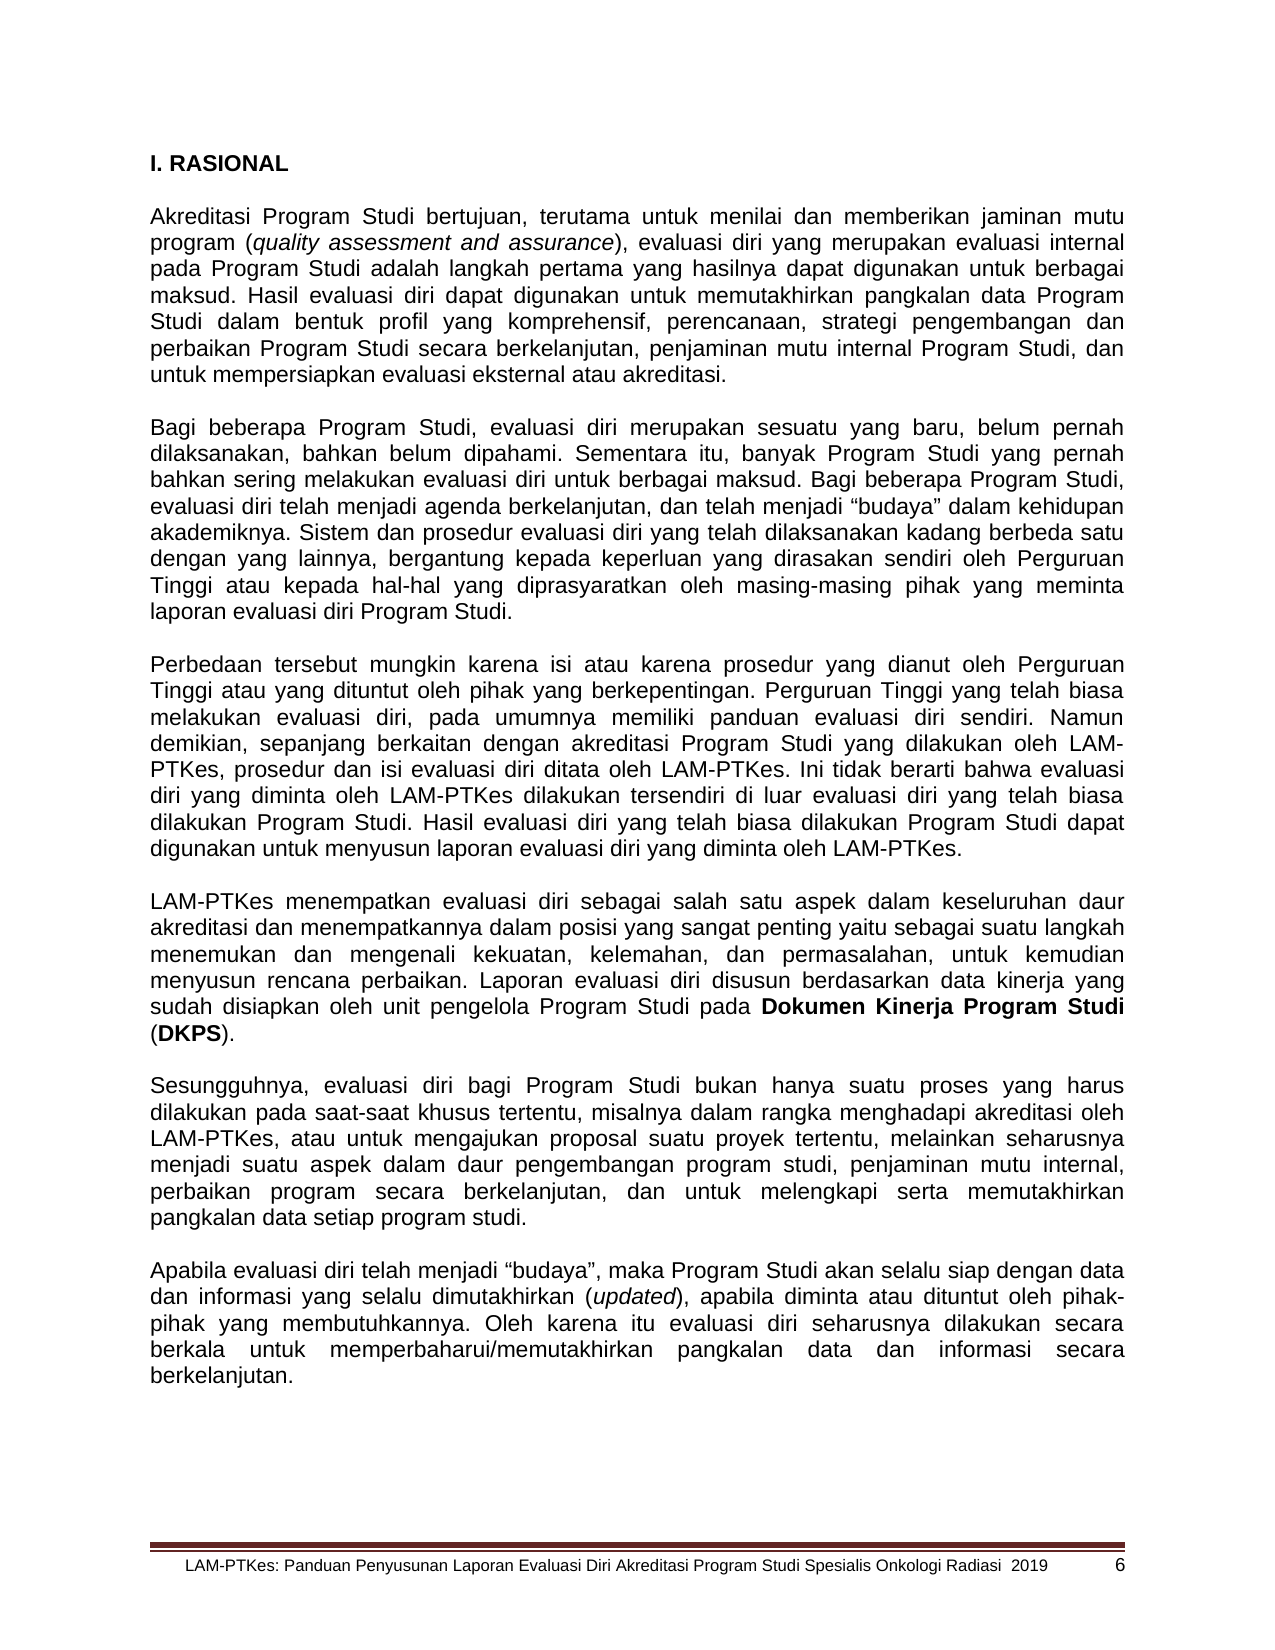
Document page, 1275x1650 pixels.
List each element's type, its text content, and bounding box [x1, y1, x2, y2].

text Akreditasi Program Studi bertujuan, terutama untuk menilai dan memberikan jaminan mutu program (quality assessment and assurance), evaluasi diri yang merupakan evaluasi internal pada Program Studi adalah langkah pertama yang hasilnya dapat digunakan untuk berbagai maksud. Hasil evaluasi diri dapat digunakan untuk memutakhirkan pangkalan data Program Studi dalam bentuk profil yang komprehensif, perencanaan, strategi pengembangan dan perbaikan Program Studi secara berkelanjutan, penjaminan mutu internal Program Studi, dan untuk mempersiapkan evaluasi eksternal atau akreditasi. [150, 203, 1125, 387]
text Apabila evaluasi diri telah menjadi “budaya”, maka Program Studi akan selalu siap dengan data dan informasi yang selalu dimutakhirkan (updated), apabila diminta atau dituntut oleh pihak-pihak yang membutuhkannya. Oleh karena itu evaluasi diri seharusnya dilakukan secara berkala untuk memperbaharui/memutakhirkan pangkalan data dan informasi secara berkelanjutan. [150, 1257, 1125, 1389]
text Sesungguhnya, evaluasi diri bagi Program Studi bukan hanya suatu proses yang harus dilakukan pada saat-saat khusus tertentu, misalnya dalam rangka menghadapi akreditasi oleh LAM-PTKes, atau untuk mengajukan proposal suatu proyek tertentu, melainkan seharusnya menjadi suatu aspek dalam daur pengembangan program studi, penjaminan mutu internal, perbaikan program secara berkelanjutan, dan untuk melengkapi serta memutakhirkan pangkalan data setiap program studi. [150, 1072, 1125, 1231]
text LAM-PTKes menempatkan evaluasi diri sebagai salah satu aspek dalam keseluruhan daur akreditasi dan menempatkannya dalam posisi yang sangat penting yaitu sebagai suatu langkah menemukan dan mengenali kekuatan, kelemahan, dan permasalahan, untuk kemudian menyusun rencana perbaikan. Laporan evaluasi diri disusun berdasarkan data kinerja yang sudah disiapkan oleh unit pengelola Program Studi pada Dokumen Kinerja Program Studi (DKPS). [150, 888, 1125, 1046]
text Bagi beberapa Program Studi, evaluasi diri merupakan sesuatu yang baru, belum pernah dilaksanakan, bahkan belum dipahami. Sementara itu, banyak Program Studi yang pernah bahkan sering melakukan evaluasi diri untuk berbagai maksud. Bagi beberapa Program Studi, evaluasi diri telah menjadi agenda berkelanjutan, dan telah menjadi “budaya” dalam kehidupan akademiknya. Sistem dan prosedur evaluasi diri yang telah dilaksanakan kadang berbeda satu dengan yang lainnya, bergantung kepada keperluan yang dirasakan sendiri oleh Perguruan Tinggi atau kepada hal-hal yang diprasyaratkan oleh masing-masing pihak yang meminta laporan evaluasi diri Program Studi. [150, 413, 1125, 624]
text Perbedaan tersebut mungkin karena isi atau karena prosedur yang dianut oleh Perguruan Tinggi atau yang dituntut oleh pihak yang berkepentingan. Perguruan Tinggi yang telah biasa melakukan evaluasi diri, pada umumnya memiliki panduan evaluasi diri sendiri. Namun demikian, sepanjang berkaitan dengan akreditasi Program Studi yang dilakukan oleh LAM-PTKes, prosedur dan isi evaluasi diri ditata oleh LAM-PTKes. Ini tidak berarti bahwa evaluasi diri yang diminta oleh LAM-PTKes dilakukan tersendiri di luar evaluasi diri yang telah biasa dilakukan Program Studi. Hasil evaluasi diri yang telah biasa dilakukan Program Studi dapat digunakan untuk menyusun laporan evaluasi diri yang diminta oleh LAM-PTKes. [150, 651, 1125, 862]
subtitle I. RASIONAL [150, 150, 1125, 176]
